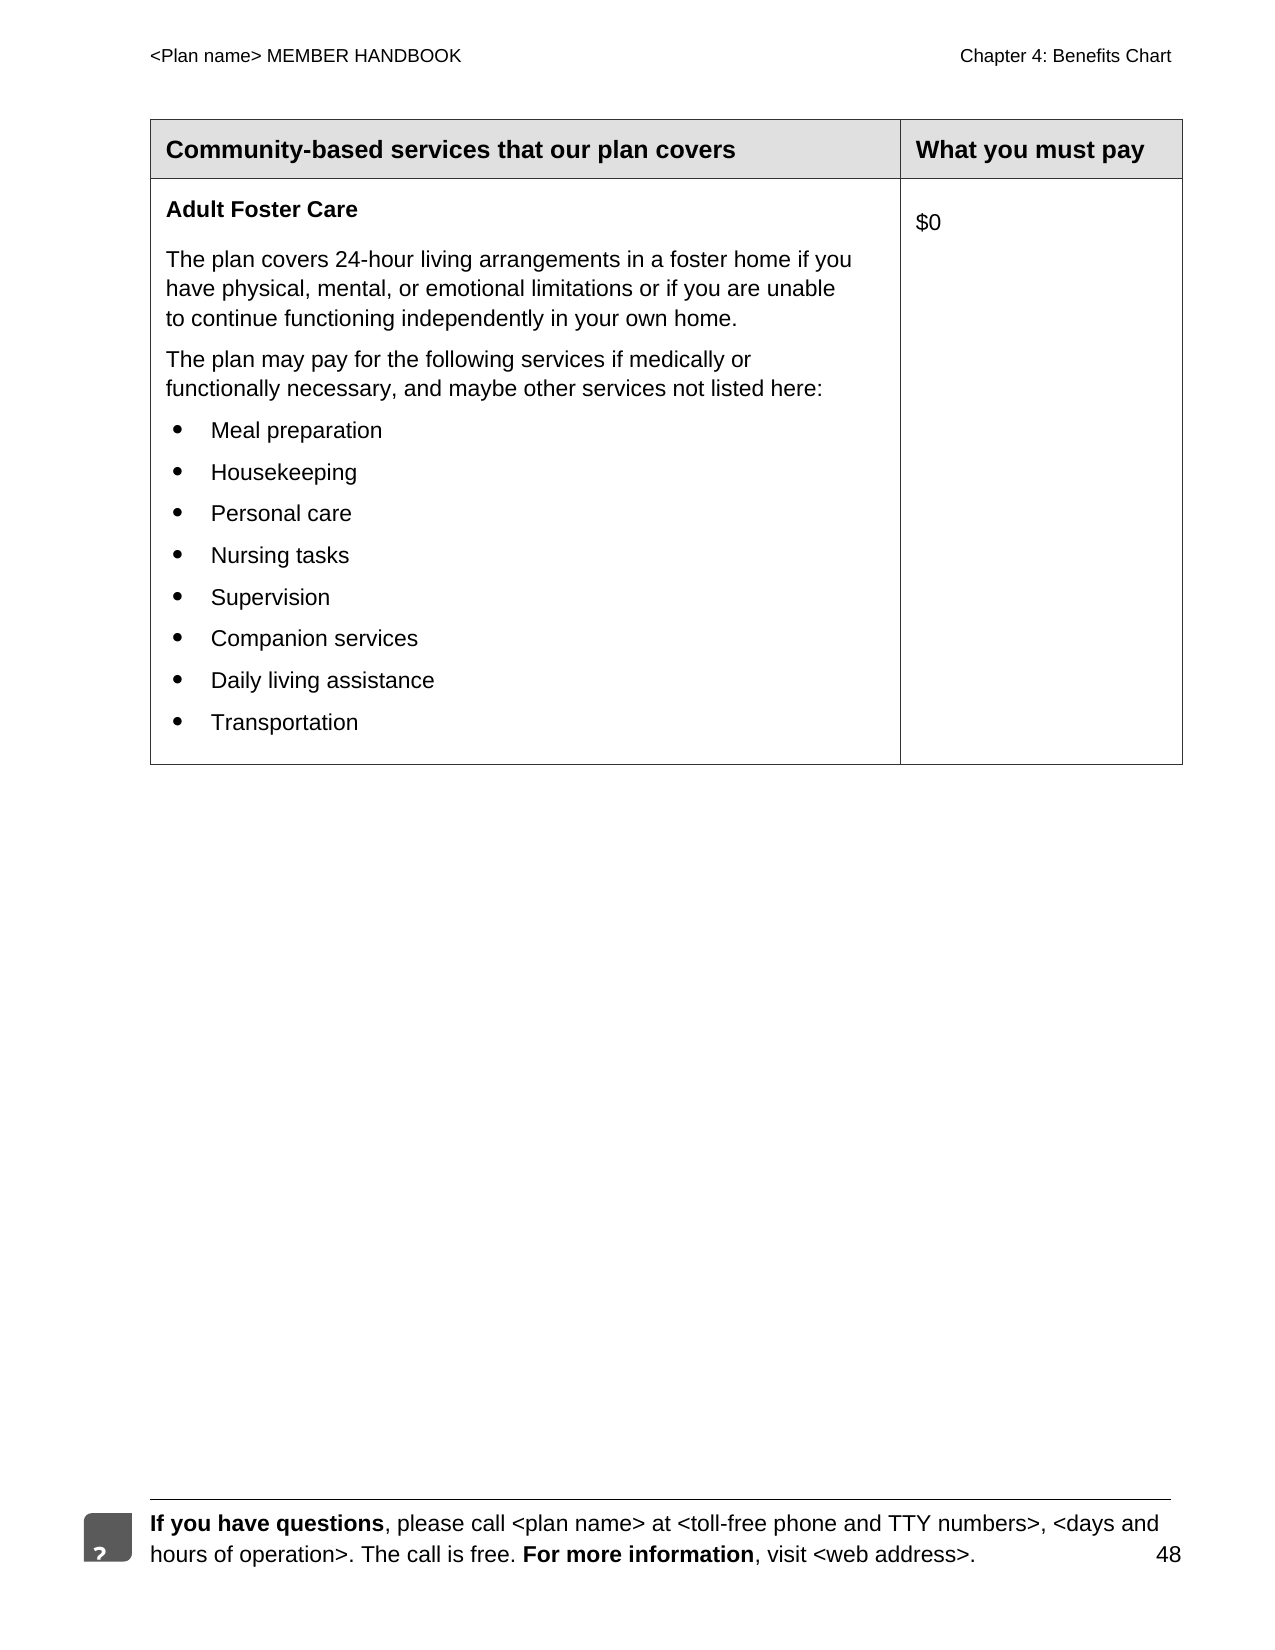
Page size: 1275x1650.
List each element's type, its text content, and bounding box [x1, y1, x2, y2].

table_header What you must pay [901, 120, 1182, 178]
table_cell Adult Foster Care The plan covers 24-hour living arrangements in a foster home if you have physical, mental, or emotional limitations or if you are unable to continue functioning independently in your own home. The plan may pay for the following services if medically or functionally necessary, and maybe other services not listed here: Meal preparation Housekeeping Personal care Nursing tasks Supervision Companion services Daily living assistance Transportation [151, 179, 900, 763]
table_header Community-based services that our plan covers [151, 120, 900, 178]
table_cell $0 [901, 179, 1182, 763]
